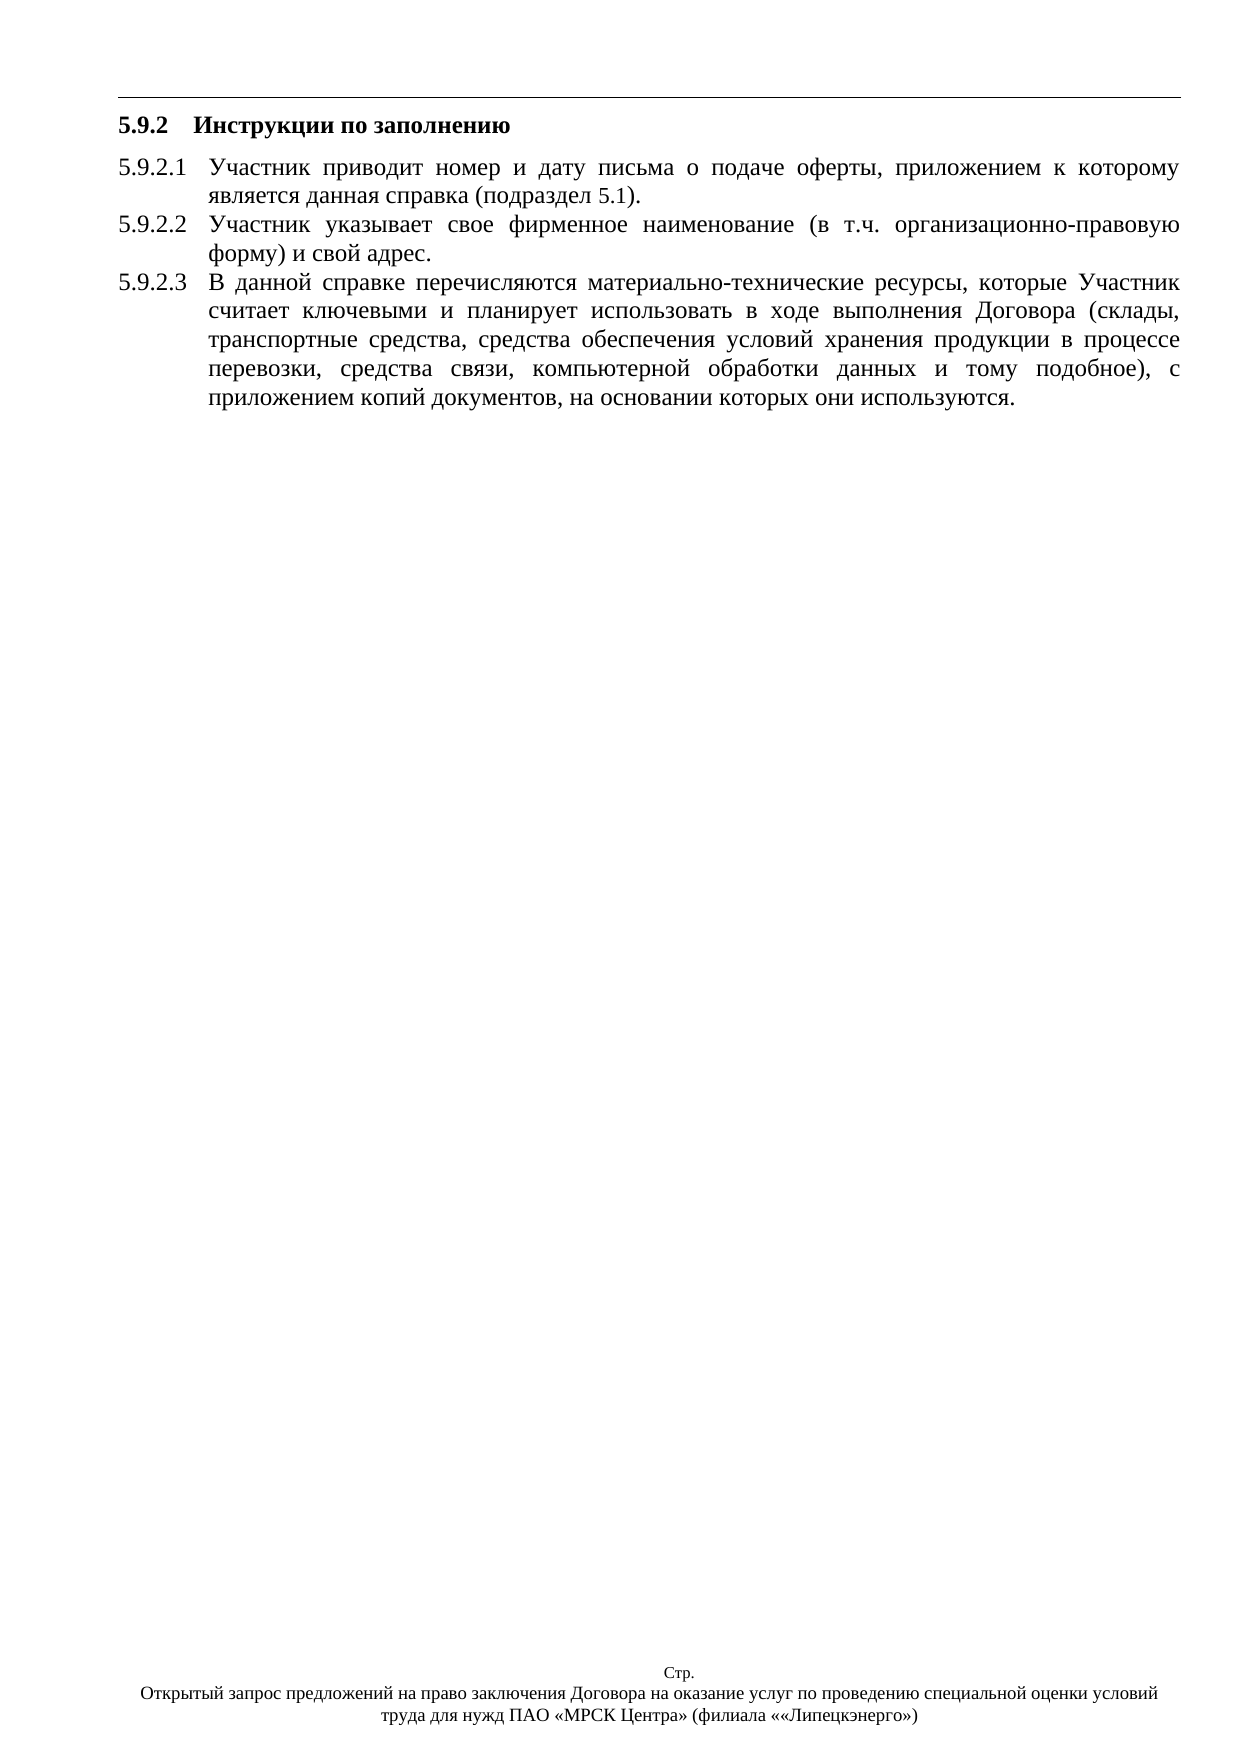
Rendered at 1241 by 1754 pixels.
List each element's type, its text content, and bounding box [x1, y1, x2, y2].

list В данной справке перечисляются материально-технические ресурсы, которые Участник считает ключевыми и планирует использовать в ходе выполнения Договора (склады, транспортные средства, средства обеспечения условий хранения продукции в процессе перевозки, средства связи, компьютерной обработки данных и тому подобное), с приложением копий документов, на основании которых они используются. [118, 267, 1181, 411]
list Участник указывает свое фирменное наименование (в т.ч. организационно-правовую форму) и свой адрес. [118, 209, 1181, 267]
subtitle Инструкции по заполнению [118, 111, 1181, 139]
list Участник приводит номер и дату письма о подаче оферты, приложением к которому является данная справка (подраздел 5.1). [118, 152, 1181, 209]
